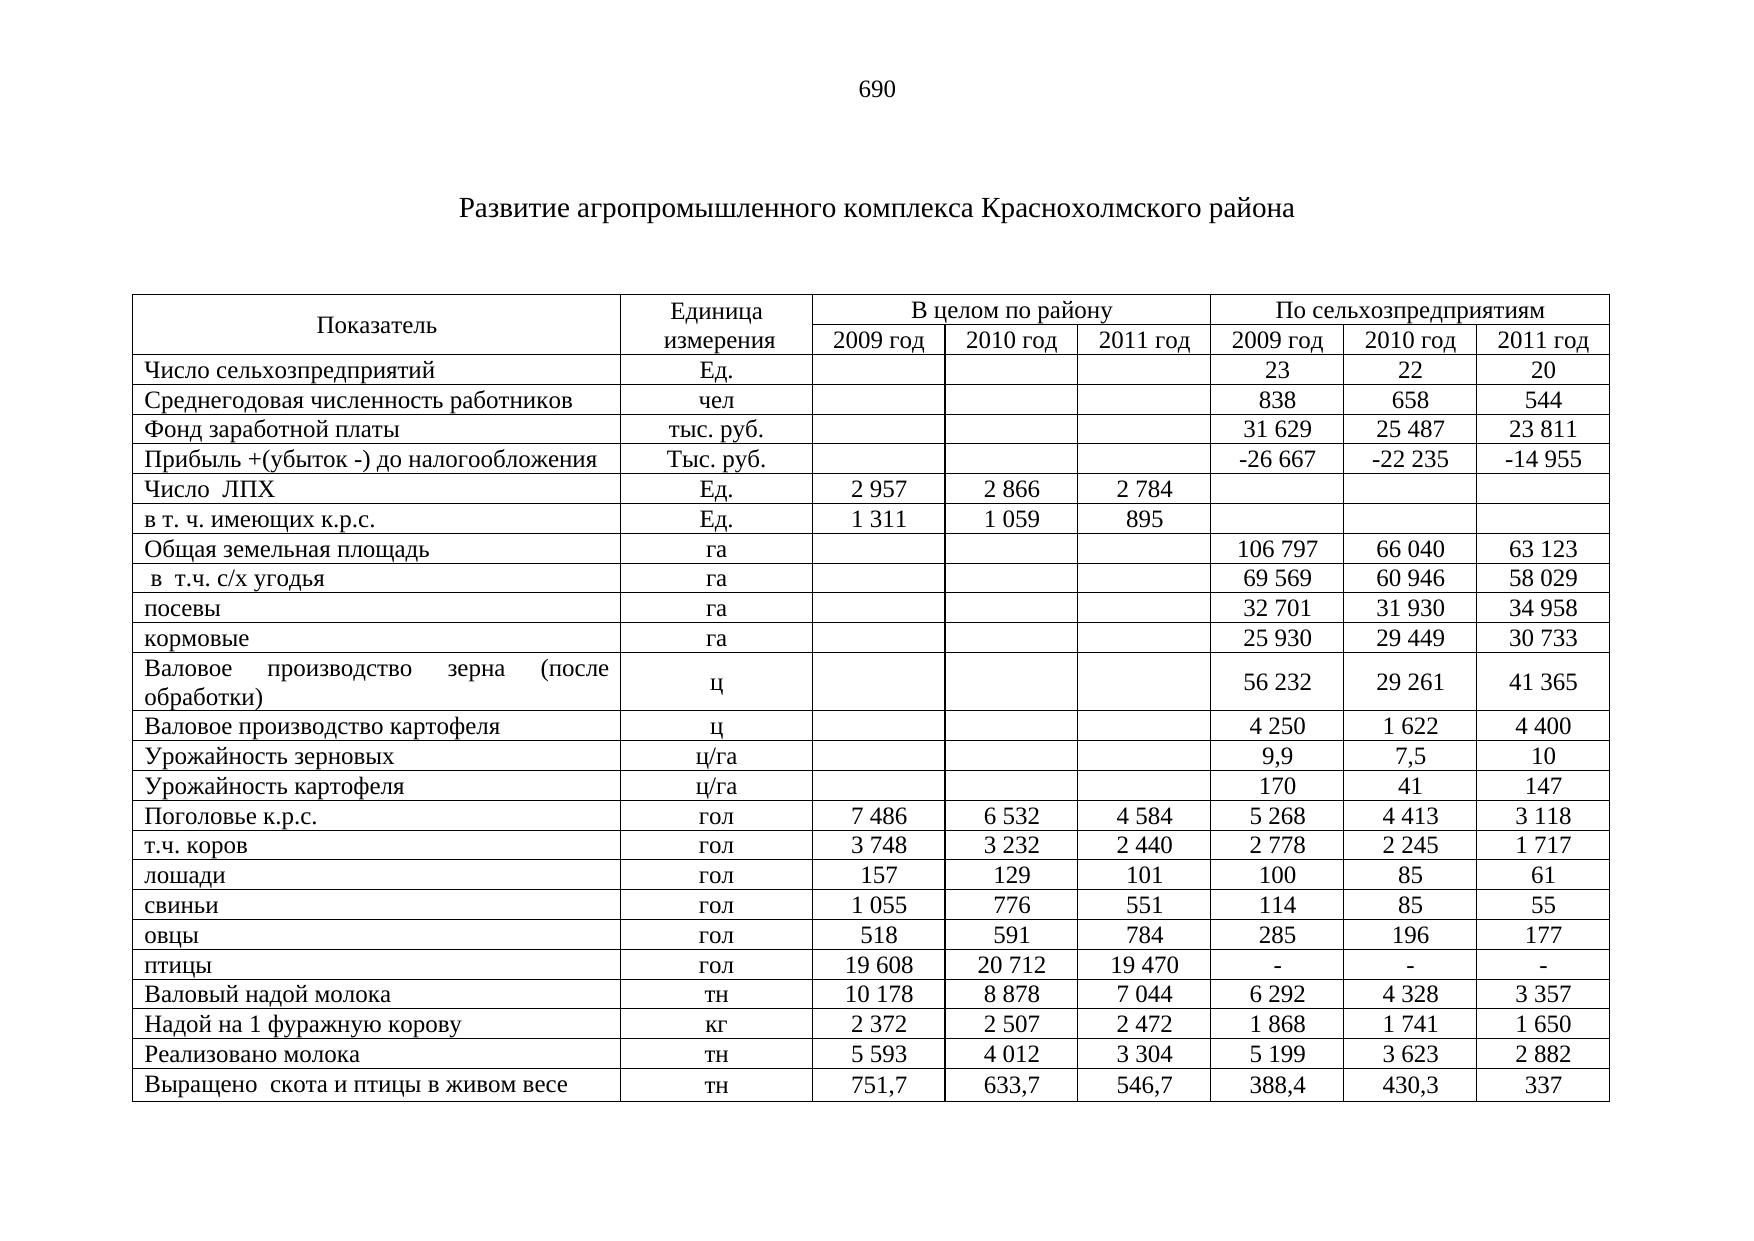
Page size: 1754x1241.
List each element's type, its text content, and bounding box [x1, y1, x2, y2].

table_cell гол [621, 890, 812, 919]
table_cell кормовые [133, 623, 620, 652]
table_cell 4 584 [1078, 801, 1210, 829]
table_cell чел [621, 385, 812, 413]
table_cell 5 199 [1211, 1039, 1343, 1068]
table_cell -14 955 [1477, 444, 1609, 473]
table_cell [1078, 771, 1210, 800]
table_cell Ед. [621, 474, 812, 503]
table_cell [813, 534, 944, 562]
table_cell 2 957 [813, 474, 944, 503]
table_cell га [621, 623, 812, 652]
table_cell 157 [813, 860, 944, 889]
table_cell [946, 623, 1077, 652]
table_cell гол [621, 831, 812, 859]
table_cell 41 [1344, 771, 1476, 800]
table_cell [1078, 593, 1210, 622]
table_cell Ед. [621, 504, 812, 533]
table_cell [813, 593, 944, 622]
table_cell 60 946 [1344, 564, 1476, 592]
table_cell 546,7 [1078, 1069, 1210, 1101]
table_cell Урожайность зерновых [133, 741, 620, 770]
table_cell 544 [1477, 385, 1609, 413]
table_cell 8 878 [946, 980, 1077, 1008]
table_cell 658 [1344, 385, 1476, 413]
table_cell Фонд заработной платы [133, 415, 620, 443]
table_cell 751,7 [813, 1069, 944, 1101]
table_cell лошади [133, 860, 620, 889]
table_cell 1 311 [813, 504, 944, 533]
table_header Показатель [133, 295, 620, 354]
table_cell 22 [1344, 355, 1476, 384]
table_cell гол [621, 801, 812, 829]
table_cell 2010 год [946, 325, 1077, 354]
table_cell гол [621, 920, 812, 949]
table_cell 2 507 [946, 1009, 1077, 1038]
table_cell Число сельхозпредприятий [133, 355, 620, 384]
table_cell в т. ч. имеющих к.р.с. [133, 504, 620, 533]
table_cell Валовый надой молока [133, 980, 620, 1008]
table_cell 177 [1477, 920, 1609, 949]
table_cell тн [621, 1069, 812, 1101]
table_cell [813, 385, 944, 413]
table_cell 9,9 [1211, 741, 1343, 770]
table_cell ц/га [621, 741, 812, 770]
table_cell 1 717 [1477, 831, 1609, 859]
table_cell 776 [946, 890, 1077, 919]
table_cell тн [621, 980, 812, 1008]
table_cell -22 235 [1344, 444, 1476, 473]
table_cell т.ч. коров [133, 831, 620, 859]
table_cell [946, 771, 1077, 800]
table_cell 2 440 [1078, 831, 1210, 859]
table_cell ц [621, 653, 812, 710]
table_cell 430,3 [1344, 1069, 1476, 1101]
table_cell [1078, 355, 1210, 384]
table_cell 85 [1344, 890, 1476, 919]
table_cell 170 [1211, 771, 1343, 800]
table_cell 58 029 [1477, 564, 1609, 592]
table_cell 784 [1078, 920, 1210, 949]
table_cell 2 882 [1477, 1039, 1609, 1068]
table_cell 388,4 [1211, 1069, 1343, 1101]
table_cell [946, 741, 1077, 770]
table_cell Среднегодовая численность работников [133, 385, 620, 413]
table_cell 5 268 [1211, 801, 1343, 829]
table_cell [813, 444, 944, 473]
table_cell [946, 653, 1077, 710]
table_header По сельхозпредприятиям [1211, 295, 1609, 324]
table_cell 3 357 [1477, 980, 1609, 1008]
table_cell 101 [1078, 860, 1210, 889]
table_cell овцы [133, 920, 620, 949]
table_cell ц/га [621, 771, 812, 800]
table_cell 4 012 [946, 1039, 1077, 1068]
table_cell 25 930 [1211, 623, 1343, 652]
table_cell гол [621, 860, 812, 889]
table_cell Урожайность картофеля [133, 771, 620, 800]
table_cell [1078, 711, 1210, 740]
table_cell 5 593 [813, 1039, 944, 1068]
table_header В целом по району [813, 295, 1210, 324]
table_cell свиньи [133, 890, 620, 919]
table_cell 20 712 [946, 950, 1077, 978]
table_cell 55 [1477, 890, 1609, 919]
table_cell 69 569 [1211, 564, 1343, 592]
table_cell [946, 385, 1077, 413]
table_cell [1344, 474, 1476, 503]
table_cell 61 [1477, 860, 1609, 889]
table_cell тыс. руб. [621, 415, 812, 443]
table_cell 285 [1211, 920, 1343, 949]
table_cell Надой на 1 фуражную корову [133, 1009, 620, 1038]
table_cell гол [621, 950, 812, 978]
table_cell в т.ч. с/х угодья [133, 564, 620, 592]
table_cell [1078, 564, 1210, 592]
table_cell 31 629 [1211, 415, 1343, 443]
table_cell 66 040 [1344, 534, 1476, 562]
table_cell 1 741 [1344, 1009, 1476, 1038]
table_cell 29 449 [1344, 623, 1476, 652]
table_cell Ед. [621, 355, 812, 384]
table_cell 2 372 [813, 1009, 944, 1038]
table_cell 838 [1211, 385, 1343, 413]
table_cell 518 [813, 920, 944, 949]
table_cell 2 784 [1078, 474, 1210, 503]
table_cell [813, 653, 944, 710]
table_cell Выращено скота и птицы в живом весе [133, 1069, 620, 1101]
table_cell 25 487 [1344, 415, 1476, 443]
table_cell 19 608 [813, 950, 944, 978]
table_cell 3 304 [1078, 1039, 1210, 1068]
table_cell [1344, 504, 1476, 533]
table_cell 3 232 [946, 831, 1077, 859]
table_cell [813, 741, 944, 770]
table_cell [946, 534, 1077, 562]
table_cell 41 365 [1477, 653, 1609, 710]
table_cell [1078, 623, 1210, 652]
table_cell [813, 711, 944, 740]
text Развитие агропромышленного комплекса Краснохолмского района [118, 190, 1636, 223]
table_cell [1078, 534, 1210, 562]
table_cell 2011 год [1477, 325, 1609, 354]
table_cell [813, 415, 944, 443]
table_cell 56 232 [1211, 653, 1343, 710]
table_cell - [1344, 950, 1476, 978]
table_cell га [621, 564, 812, 592]
table_cell 100 [1211, 860, 1343, 889]
table_cell 2 245 [1344, 831, 1476, 859]
table_cell га [621, 593, 812, 622]
table_cell [1078, 385, 1210, 413]
table_cell 1 622 [1344, 711, 1476, 740]
table_cell 7 044 [1078, 980, 1210, 1008]
table_cell [813, 355, 944, 384]
table_cell 23 [1211, 355, 1343, 384]
table_cell 30 733 [1477, 623, 1609, 652]
table_cell - [1211, 950, 1343, 978]
table_cell [946, 444, 1077, 473]
table_cell 4 400 [1477, 711, 1609, 740]
table_cell Реализовано молока [133, 1039, 620, 1068]
table_cell 2 472 [1078, 1009, 1210, 1038]
table_cell 196 [1344, 920, 1476, 949]
table_cell 1 650 [1477, 1009, 1609, 1038]
table_cell [946, 711, 1077, 740]
table_cell 3 623 [1344, 1039, 1476, 1068]
table_cell 34 958 [1477, 593, 1609, 622]
table_cell Поголовье к.р.с. [133, 801, 620, 829]
table_cell кг [621, 1009, 812, 1038]
table_cell 633,7 [946, 1069, 1077, 1101]
table_cell 20 [1477, 355, 1609, 384]
table_cell - [1477, 950, 1609, 978]
table_cell 1 055 [813, 890, 944, 919]
table_cell [946, 355, 1077, 384]
table_cell 2 778 [1211, 831, 1343, 859]
table_cell посевы [133, 593, 620, 622]
table_cell 4 328 [1344, 980, 1476, 1008]
table_cell Тыс. руб. [621, 444, 812, 473]
table_cell [946, 593, 1077, 622]
table_cell 7,5 [1344, 741, 1476, 770]
table_cell 1 868 [1211, 1009, 1343, 1038]
table_cell 3 748 [813, 831, 944, 859]
table_cell Прибыль +(убыток -) до налогообложения [133, 444, 620, 473]
table_cell 19 470 [1078, 950, 1210, 978]
table_cell 10 [1477, 741, 1609, 770]
table_cell 3 118 [1477, 801, 1609, 829]
table_cell 6 292 [1211, 980, 1343, 1008]
table_cell -26 667 [1211, 444, 1343, 473]
table_cell га [621, 534, 812, 562]
table_cell [813, 623, 944, 652]
table_cell 129 [946, 860, 1077, 889]
table_cell [946, 564, 1077, 592]
table_cell 32 701 [1211, 593, 1343, 622]
table_cell 4 250 [1211, 711, 1343, 740]
table_cell 551 [1078, 890, 1210, 919]
table_cell 2010 год [1344, 325, 1476, 354]
table_cell 63 123 [1477, 534, 1609, 562]
table_cell Валовое производство зерна (после обработки) [133, 653, 620, 710]
table_cell ц [621, 711, 812, 740]
table_cell 2009 год [813, 325, 944, 354]
table_cell [813, 771, 944, 800]
table_cell 147 [1477, 771, 1609, 800]
table_cell Число ЛПХ [133, 474, 620, 503]
table_cell 106 797 [1211, 534, 1343, 562]
table_cell [1477, 474, 1609, 503]
table_cell 4 413 [1344, 801, 1476, 829]
table_cell 29 261 [1344, 653, 1476, 710]
table_cell 23 811 [1477, 415, 1609, 443]
table_cell 7 486 [813, 801, 944, 829]
table_cell 10 178 [813, 980, 944, 1008]
table_cell 591 [946, 920, 1077, 949]
table_cell 85 [1344, 860, 1476, 889]
table_cell [1211, 474, 1343, 503]
table_cell 337 [1477, 1069, 1609, 1101]
table_cell 1 059 [946, 504, 1077, 533]
table_cell [946, 415, 1077, 443]
table_cell 2 866 [946, 474, 1077, 503]
table_cell 6 532 [946, 801, 1077, 829]
table_cell [1078, 415, 1210, 443]
table_cell 895 [1078, 504, 1210, 533]
table_cell 31 930 [1344, 593, 1476, 622]
table_cell [1078, 653, 1210, 710]
table_cell Валовое производство картофеля [133, 711, 620, 740]
table_cell птицы [133, 950, 620, 978]
table_cell [1211, 504, 1343, 533]
table_cell [1477, 504, 1609, 533]
table_cell 2009 год [1211, 325, 1343, 354]
table_cell 2011 год [1078, 325, 1210, 354]
table_cell [1078, 444, 1210, 473]
table_cell [813, 564, 944, 592]
table_cell Общая земельная площадь [133, 534, 620, 562]
table_cell 114 [1211, 890, 1343, 919]
table_header Единица измерения [621, 295, 812, 354]
table_cell [1078, 741, 1210, 770]
table_cell тн [621, 1039, 812, 1068]
